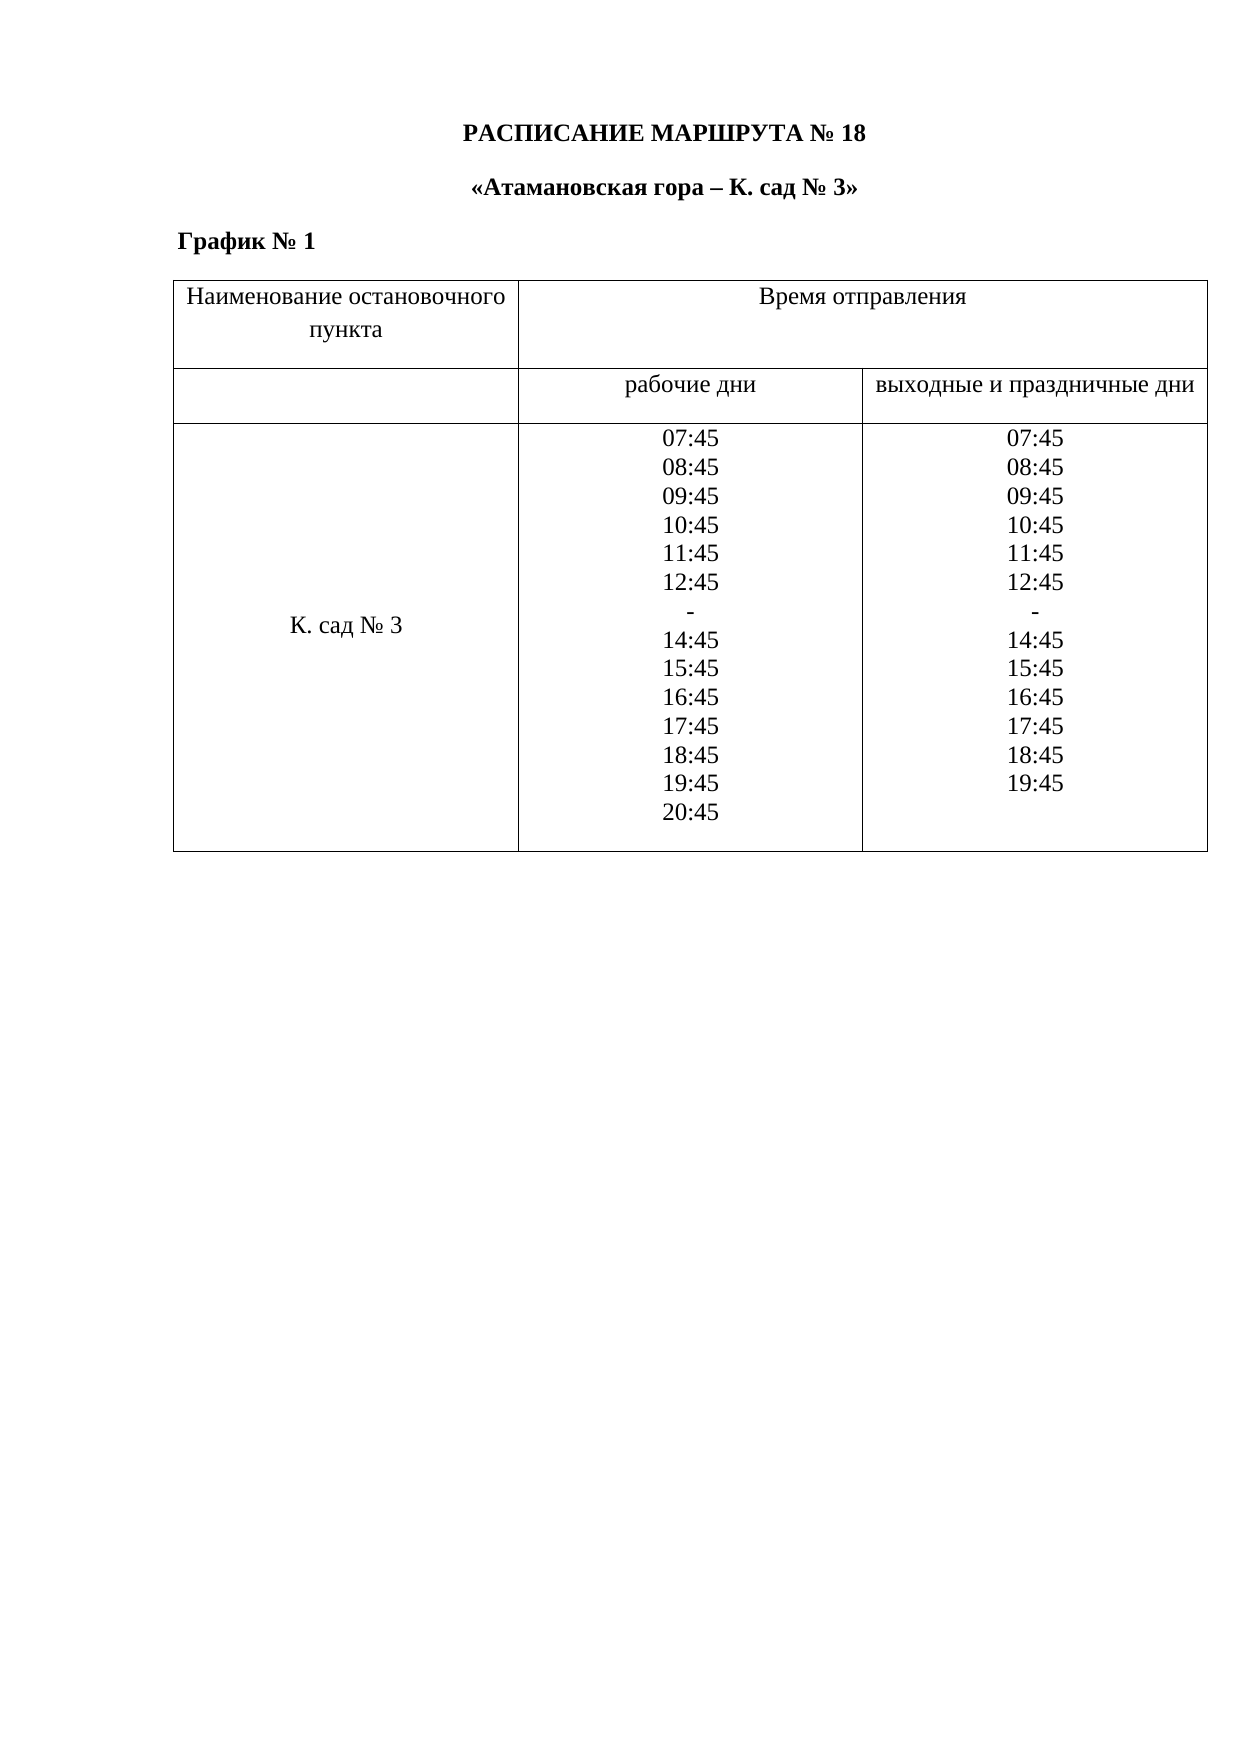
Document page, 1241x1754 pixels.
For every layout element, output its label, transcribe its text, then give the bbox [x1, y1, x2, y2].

text «Атамановская гора – К. сад № 3» [177, 172, 1152, 201]
table_cell [174, 369, 518, 422]
table_header Время отправления [519, 281, 1207, 368]
text График № 1 [177, 226, 1152, 254]
table_header Наименование остановочного пункта [174, 281, 518, 368]
table_cell 07:45 08:45 09:45 10:45 11:45 12:45 - 14:45 15:45 16:45 17:45 18:45 19:45 [863, 424, 1207, 851]
table_cell К. сад № 3 [174, 424, 518, 851]
table_cell выходные и праздничные дни [863, 369, 1207, 422]
table_cell 07:45 08:45 09:45 10:45 11:45 12:45 - 14:45 15:45 16:45 17:45 18:45 19:45 20:45 [519, 424, 862, 851]
text РАСПИСАНИЕ МАРШРУТА № 18 [177, 118, 1152, 147]
table_cell рабочие дни [519, 369, 862, 422]
